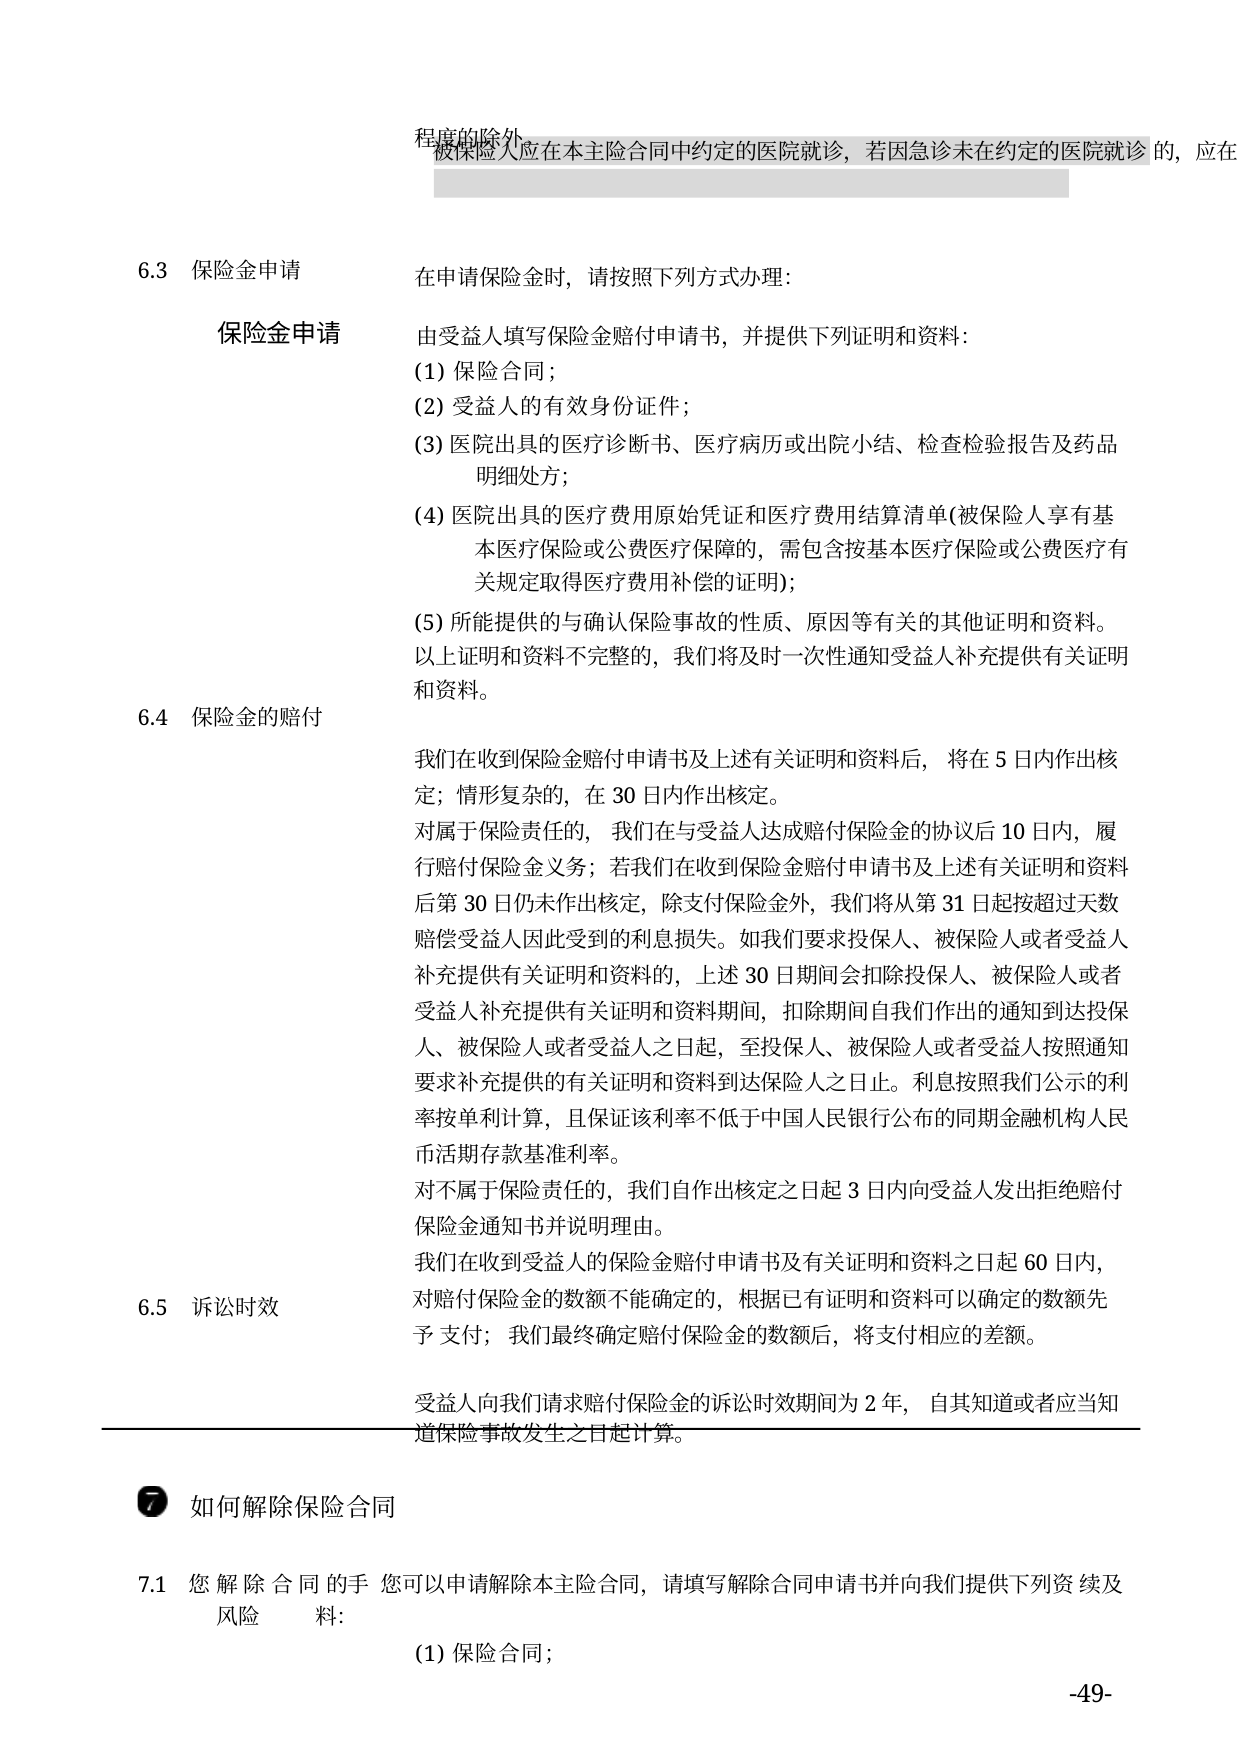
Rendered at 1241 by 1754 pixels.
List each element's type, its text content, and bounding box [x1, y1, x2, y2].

text (2) 受益人的有效身份证件； [414, 391, 1140, 420]
text 受益人向我们请求赔付保险金的诉讼时效期间为 2 年， 自其知道或者应当知 道保险事故发生之日起计算。 [414, 1430, 1130, 1448]
text 如何解除保险合同 [137, 1497, 1140, 1522]
text 对属于保险责任的， 我们在与受益人达成赔付保险金的协议后 10 日内，履 行赔付保险金义务；若我们在收到保险金赔付申请书及上述有关证明和资料 后第 30 日仍未作出核定，除支付保险金外，我们将从第 31 日起按超过天数 赔偿受益人因此受到的利息损失。如我们要求投保人、被保险人或者受益人 补充提供有关证明和资料的，上述 30 日期间会扣除投保人、被保险人或者 受益人补充提供有关证明和资料期间，扣除期间自我们作出的通知到达投保 人、被保险人或者受益人之日起，至投保人、被保险人或者受益人按照通知 要求补充提供的有关证明和资料到达保险人之日止。利息按照我们公示的利 率按单利计算，且保证该利率不低于中国人民银行公布的同期金融机构人民 币活期存款基准利率。 [414, 814, 1130, 1169]
text 在申请保险金时，请按照下列方式办理： [414, 262, 1140, 291]
picture [137, 1486, 168, 1517]
text (1) 保险合同； [414, 356, 1140, 385]
text 受益人向我们请求赔付保险金的诉讼时效期间为 2 年， 自其知道或者应当知 道保险事故发生之日起计算。 [414, 1388, 1130, 1427]
text 6.3 保险金申请 [137, 256, 402, 285]
text 我们在收到受益人的保险金赔付申请书及有关证明和资料之日起 60 日内， 对赔付保险金的数额不能确定的，根据已有证明和资料可以确定的数额先予 支付； 我们最终确定赔付保险金的数额后，将支付相应的差额。 [412, 1245, 1130, 1350]
text 6.4 保险金的赔付 [137, 703, 402, 732]
text 由受益人填写保险金赔付申请书，并提供下列证明和资料： [416, 321, 1140, 350]
text (3) 医院出具的医疗诊断书、医疗病历或出院小结、检查检验报告及药品 明细处方； [414, 427, 1129, 491]
text 对不属于保险责任的，我们自作出核定之日起 3 日内向受益人发出拒绝赔付 保险金通知书并说明理由。 [414, 1173, 1130, 1241]
text 7.1 您 解 除 合 同 的手 您可以申请解除本主险合同，请填写解除合同申请书并向我们提供下列资 续及风险 料： [138, 1567, 1129, 1631]
text 6.5 诉讼时效 [137, 1292, 402, 1321]
text 保险金申请 [217, 316, 402, 349]
text (5) 所能提供的与确认保险事故的性质、原因等有关的其他证明和资料。 以上证明和资料不完整的，我们将及时一次性通知受益人补充提供有关证明 和资料。 [414, 605, 1129, 704]
text 程度的除外。 [414, 123, 1140, 152]
text 我们在收到保险金赔付申请书及上述有关证明和资料后， 将在 5 日内作出核 定；情形复杂的，在 30 日内作出核定。 [414, 742, 1130, 810]
text (4) 医院出具的医疗费用原始凭证和医疗费用结算清单(被保险人享有基 本医疗保险或公费医疗保障的，需包含按基本医疗保险或公费医疗有 关规定取得医疗费用补偿的证明)； [414, 498, 1129, 597]
text (1) 保险合同； [415, 1638, 1140, 1667]
